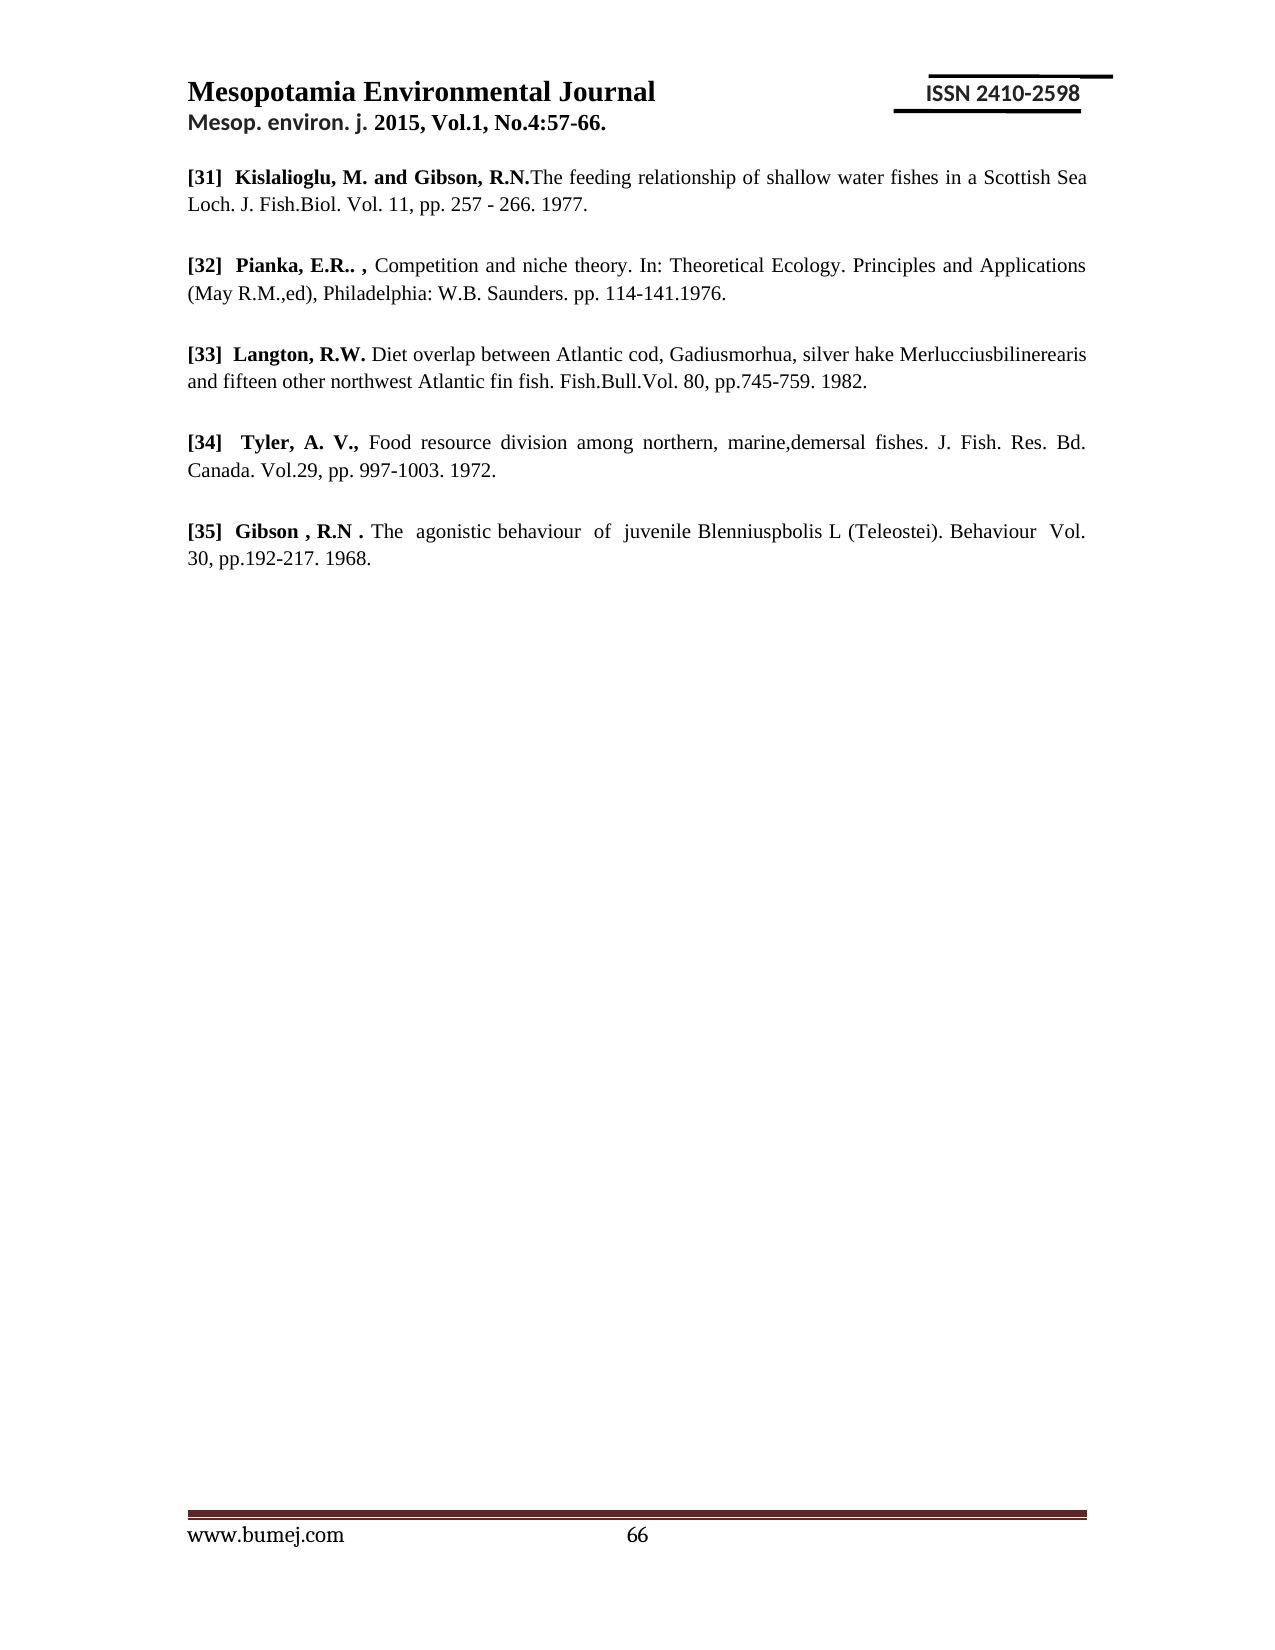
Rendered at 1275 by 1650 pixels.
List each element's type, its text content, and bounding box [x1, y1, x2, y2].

text [31] Kislalioglu, M. and Gibson, R.N.The feeding relationship of shallow water fishes in a Scottish Sea Loch. J. Fish.Biol. Vol. 11, pp. 257 - 266. 1977. [187, 164, 1087, 216]
text [34] Tyler, A. V., Food resource division among northern, marine,demersal fishes. J. Fish. Res. Bd. Canada. Vol.29, pp. 997-1003. 1972. [187, 430, 1087, 482]
text [35] Gibson , R.N . The agonistic behaviour of juvenile Blenniuspbolis L (Teleostei). Behaviour Vol. 30, pp.192-217. 1968. [187, 519, 1087, 570]
text [33] Langton, R.W. Diet overlap between Atlantic cod, Gadiusmorhua, silver hake Merlucciusbilinerearis and fifteen other northwest Atlantic fin fish. Fish.Bull.Vol. 80, pp.745-759. 1982. [187, 342, 1087, 393]
text [32] Pianka, E.R.. , Competition and niche theory. In: Theoretical Ecology. Principles and Applications (May R.M.,ed), Philadelphia: W.B. Saunders. pp. 114-141.1976. [187, 253, 1087, 305]
